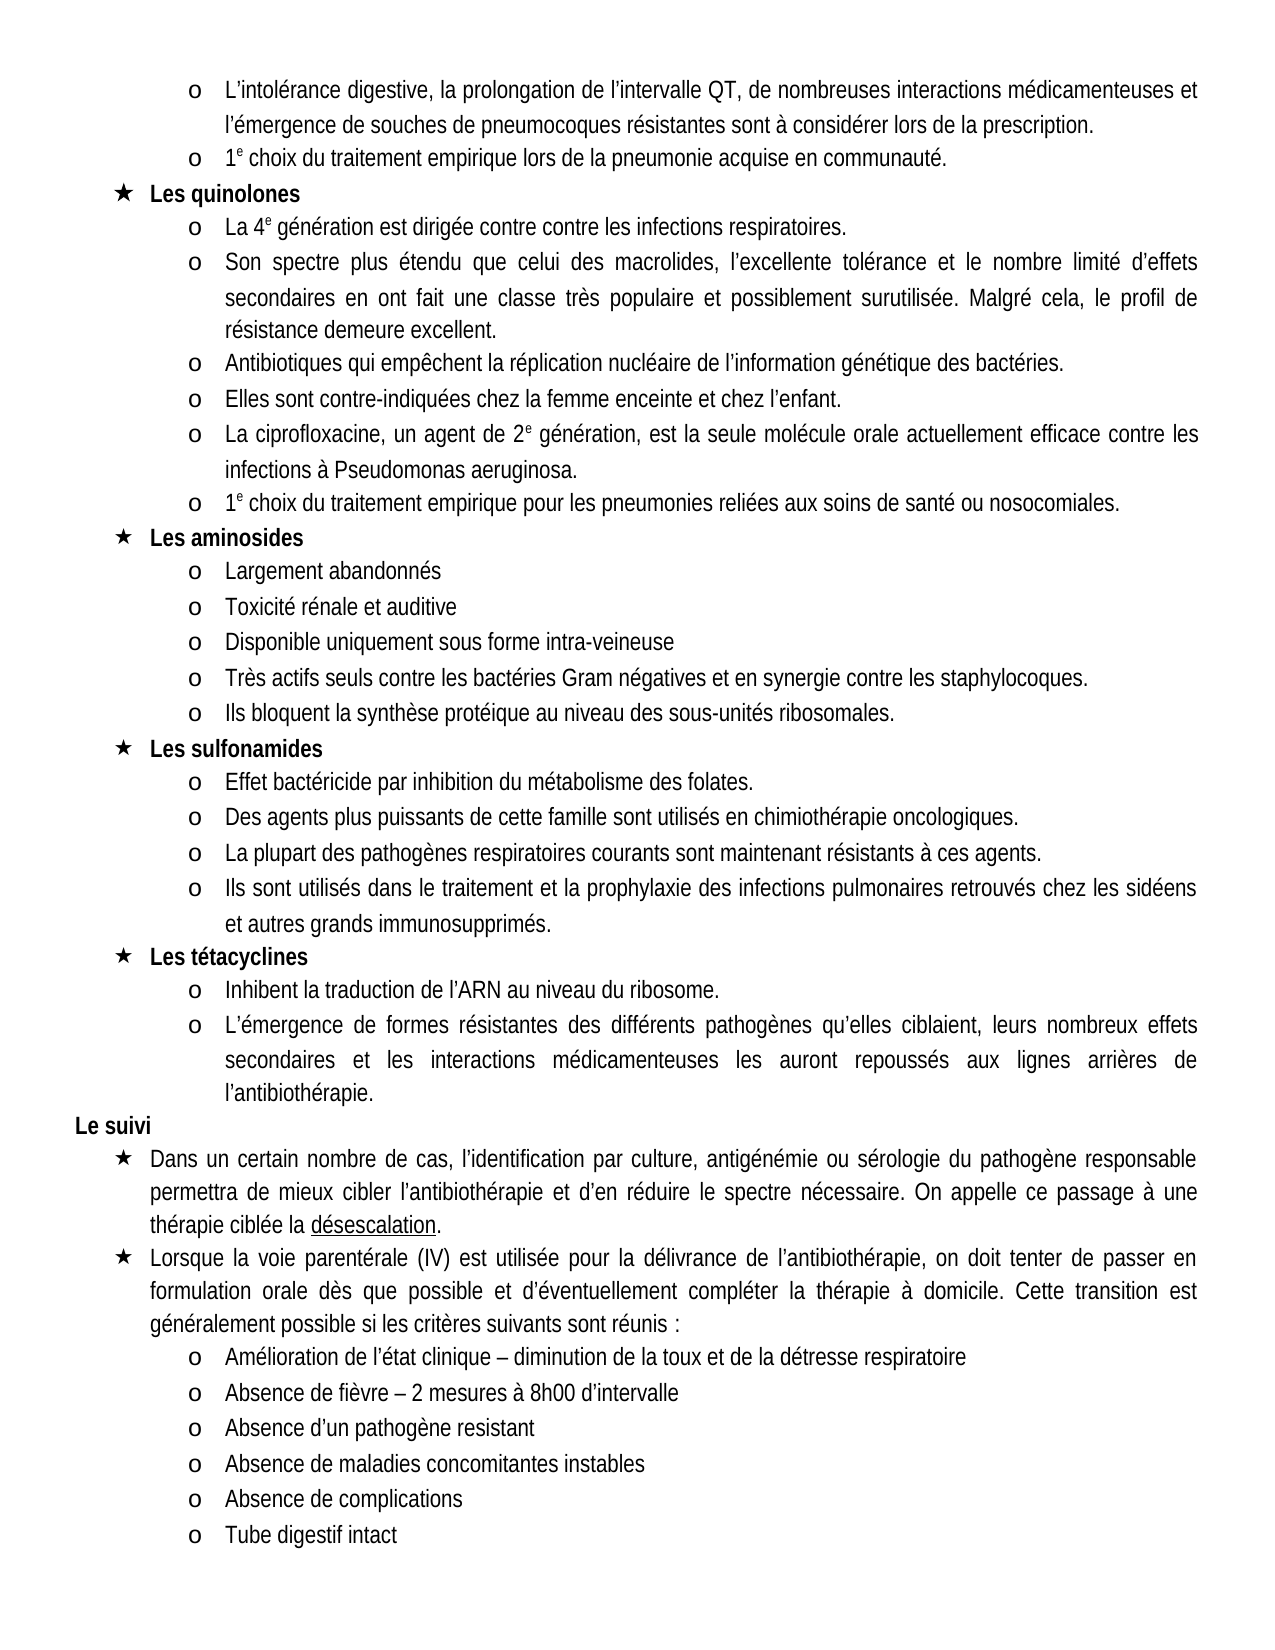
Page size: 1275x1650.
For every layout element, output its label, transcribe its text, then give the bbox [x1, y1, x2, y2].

list La 4e génération est dirigée contre contre les infections respiratoires. [187, 212, 1200, 243]
list Absence de fièvre – 2 mesures à 8h00 d’intervalle [187, 1378, 1200, 1408]
list Ils bloquent la synthèse protéique au niveau des sous-unités ribosomales. [187, 698, 1200, 729]
list Tube digestif intact [187, 1520, 1200, 1551]
list Amélioration de l’état clinique – diminution de la toux et de la détresse respiratoire [187, 1342, 1200, 1373]
list Des agents plus puissants de cette famille sont utilisés en chimiothérapie oncologiques. [187, 802, 1200, 833]
list Dans un certain nombre de cas, l’identification par culture, antigénémie ou sérologie du pathogène responsable permettra de mieux cibler l’antibiothérapie et d’en réduire le spectre nécessaire. On appelle ce passage à une thérapie ciblée la désescalation. [112, 1144, 1200, 1239]
list La ciprofloxacine, un agent de 2e génération, est la seule molécule orale actuellement efficace contre les infections à Pseudomonas aeruginosa. [187, 419, 1200, 483]
list Antibiotiques qui empêchent la réplication nucléaire de l’information génétique des bactéries. [187, 348, 1200, 379]
list 1e choix du traitement empirique lors de la pneumonie acquise en communauté. [187, 143, 1200, 174]
list Absence de complications [187, 1484, 1200, 1515]
list Toxicité rénale et auditive [187, 592, 1200, 623]
list Les sulfonamides [112, 734, 1200, 763]
list L’émergence de formes résistantes des différents pathogènes qu’elles ciblaient, leurs nombreux effets secondaires et les interactions médicamenteuses les auront repoussés aux lignes arrières de l’antibiothérapie. [187, 1010, 1200, 1107]
list Disponible uniquement sous forme intra-veineuse [187, 627, 1200, 658]
list Son spectre plus étendu que celui des macrolides, l’excellente tolérance et le nombre limité d’effets secondaires en ont fait une classe très populaire et possiblement surutilisée. Malgré cela, le profil de résistance demeure excellent. [187, 247, 1200, 344]
list Ils sont utilisés dans le traitement et la prophylaxie des infections pulmonaires retrouvés chez les sidéens et autres grands immunosupprimés. [187, 873, 1200, 937]
list Effet bactéricide par inhibition du métabolisme des folates. [187, 767, 1200, 798]
list Très actifs seuls contre les bactéries Gram négatives et en synergie contre les staphylocoques. [187, 663, 1200, 694]
list Les aminosides [112, 523, 1200, 552]
list Elles sont contre-indiquées chez la femme enceinte et chez l’enfant. [187, 384, 1200, 415]
list La plupart des pathogènes respiratoires courants sont maintenant résistants à ces agents. [187, 838, 1200, 869]
list Les tétacyclines [112, 942, 1200, 970]
list Absence d’un pathogène resistant [187, 1413, 1200, 1444]
list Largement abandonnés [187, 556, 1200, 587]
list Absence de maladies concomitantes instables [187, 1449, 1200, 1479]
text Le suivi [75, 1111, 1200, 1140]
list Lorsque la voie parentérale (IV) est utilisée pour la délivrance de l’antibiothérapie, on doit tenter de passer en formulation orale dès que possible et d’éventuellement compléter la thérapie à domicile. Cette transition est généralement possible si les critères suivants sont réunis : [112, 1243, 1200, 1338]
list 1e choix du traitement empirique pour les pneumonies reliées aux soins de santé ou nosocomiales. [187, 487, 1200, 518]
list Inhibent la traduction de l’ARN au niveau du ribosome. [187, 975, 1200, 1006]
list L’intolérance digestive, la prolongation de l’intervalle QT, de nombreuses interactions médicamenteuses et l’émergence de souches de pneumocoques résistantes sont à considérer lors de la prescription. [187, 75, 1200, 139]
list Les quinolones [112, 179, 1200, 207]
